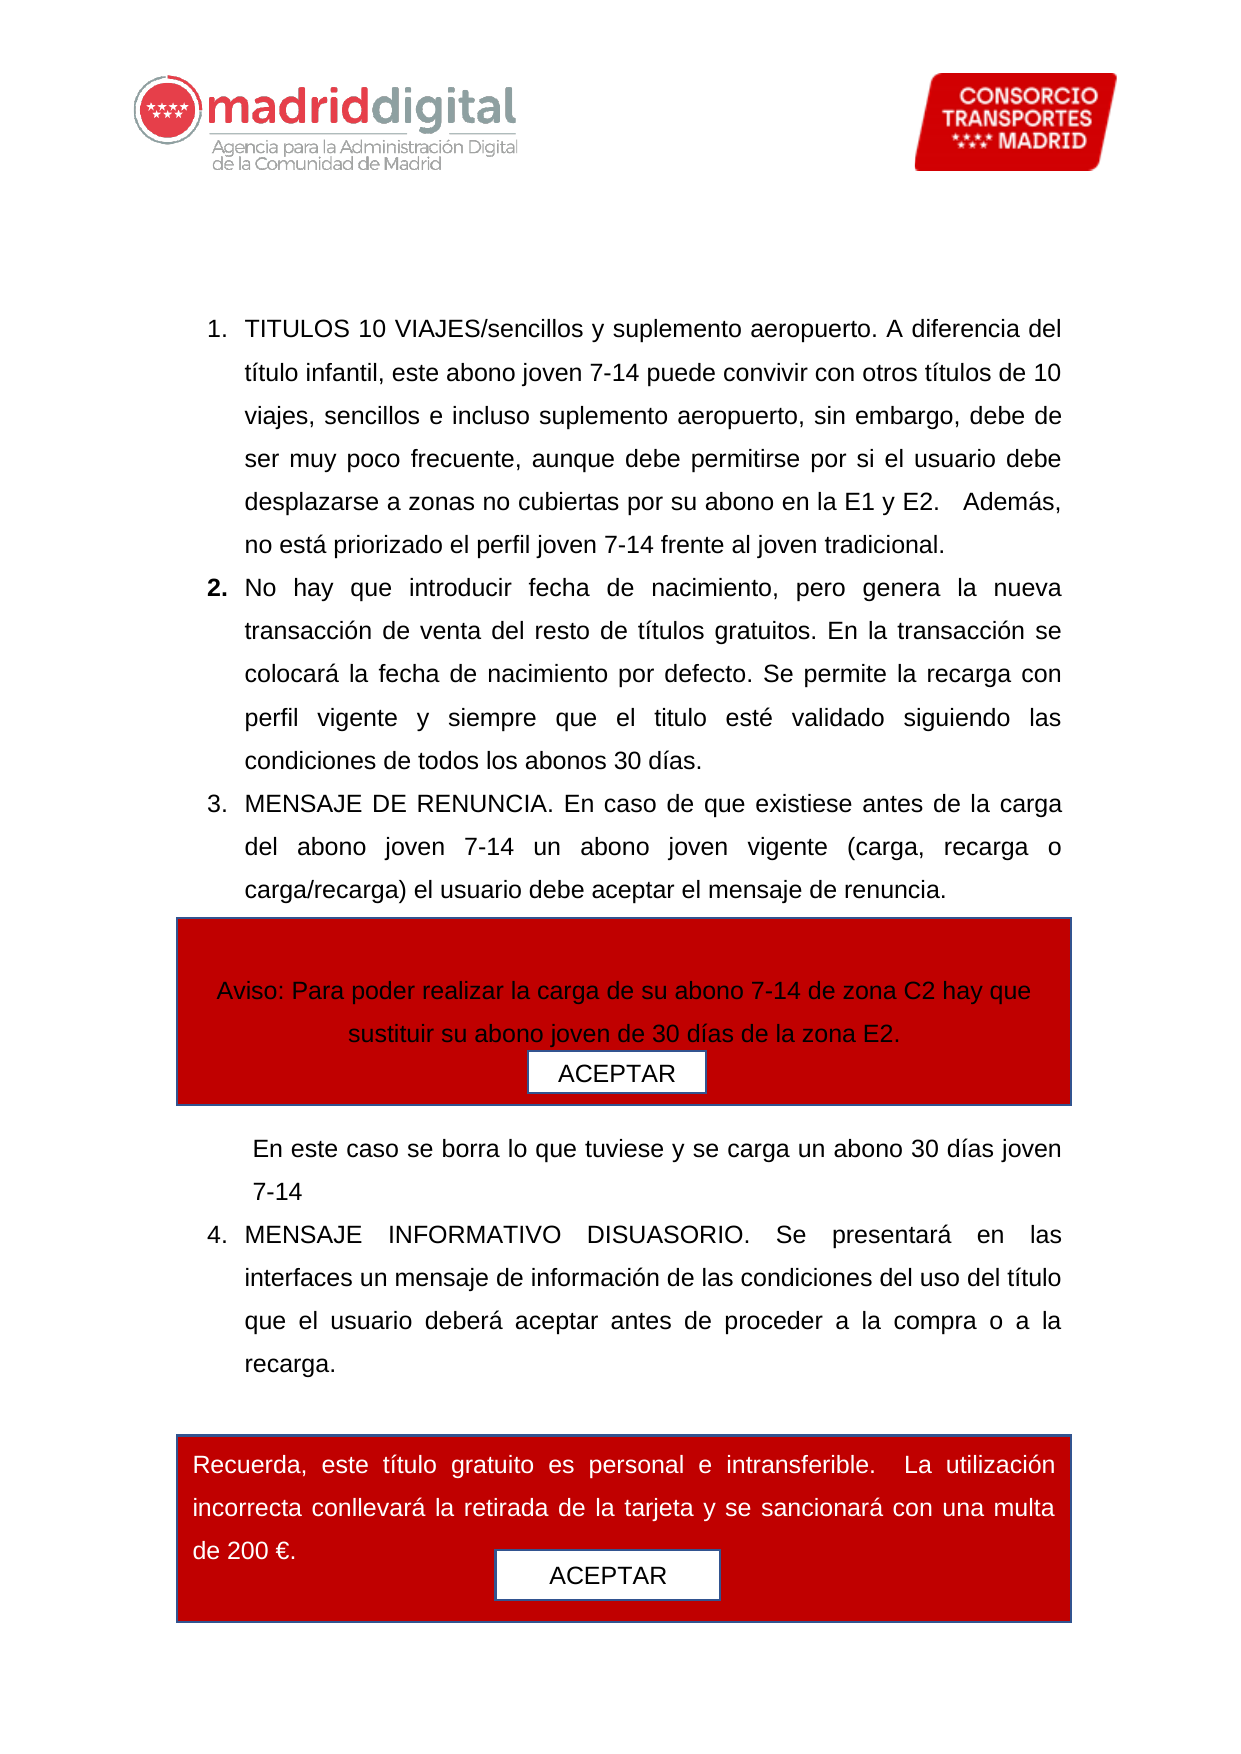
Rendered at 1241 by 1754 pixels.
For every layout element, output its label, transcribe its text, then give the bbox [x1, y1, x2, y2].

list TITULOS 10 VIAJES/sencillos y suplemento aeropuerto. A diferencia del título infantil, este abono joven 7-14 puede convivir con otros títulos de 10 viajes, sencillos e incluso suplemento aeropuerto, sin embargo, debe de ser muy poco frecuente, aunque debe permitirse por si el usuario debe desplazarse a zonas no cubiertas por su abono en la E1 y E2. Además, no está priorizado el perfil joven 7-14 frente al joven tradicional. [207, 314, 1063, 559]
picture [914, 73, 1117, 171]
list MENSAJE DE RENUNCIA. En caso de que existiese antes de la carga del abono joven 7-14 un abono joven vigente (carga, recarga o carga/recarga) el usuario debe aceptar el mensaje de renuncia. [207, 789, 1063, 904]
list En este caso se borra lo que tuviese y se carga un abono 30 días joven 7-14 [252, 1134, 1063, 1206]
list No hay que introducir fecha de nacimiento, pero genera la nueva transacción de venta del resto de títulos gratuitos. En la transacción se colocará la fecha de nacimiento por defecto. Se permite la recarga con perfil vigente y siempre que el titulo esté validado siguiendo las condiciones de todos los abonos 30 días. [207, 573, 1063, 774]
picture [133, 75, 518, 170]
list MENSAJE INFORMATIVO DISUASORIO. Se presentará en las interfaces un mensaje de información de las condiciones del uso del título que el usuario deberá aceptar antes de proceder a la compra o a la recarga. [207, 1220, 1063, 1378]
